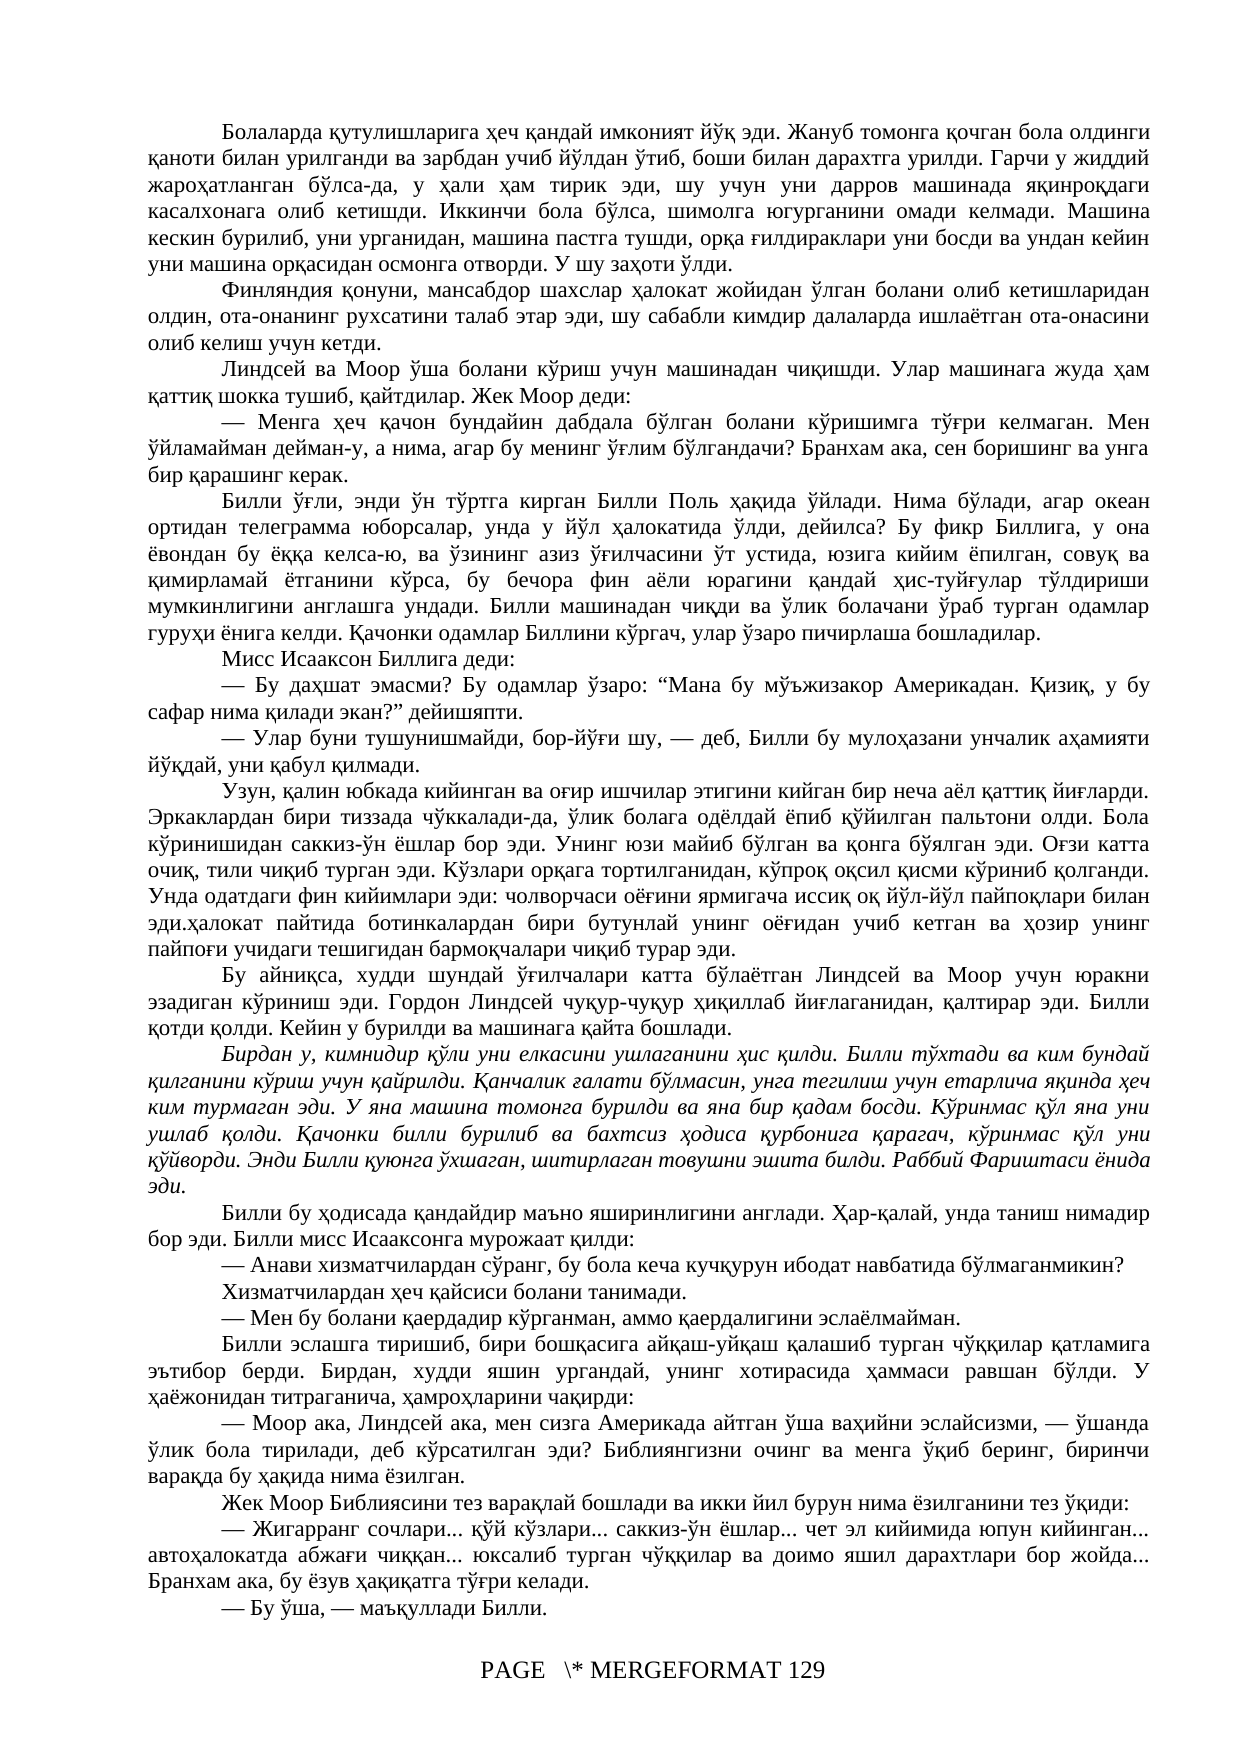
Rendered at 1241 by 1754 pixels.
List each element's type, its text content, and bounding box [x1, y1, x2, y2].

text ― Менга ҳеч қачон бундайин дабдала бўлган болани кўришимга тўғри келмаган. Мен ўйламайман дейман-у, а нима, агар бу менинг ўғлим бўлгандачи? Бранхам ака, сен боришинг ва унга бир қарашинг керак. [148, 408, 1152, 487]
text Билли эслашга тиришиб, бири бошқасига айқаш-уйқаш қалашиб турган чўққилар қатламига эътибор берди. Бирдан, худди яшин ургандай, унинг хотирасида ҳаммаси равшан бўлди. У ҳаёжонидан титраганича, ҳамроҳларини чақирди: [148, 1330, 1152, 1409]
text ― Мен бу болани қаердадир кўрганман, аммо қаердалигини эслаёлмайман. [148, 1304, 1152, 1330]
text ― Бу ўша, ― маъқуллади Билли. [148, 1594, 1152, 1620]
text Болаларда қутулишларига ҳеч қандай имконият йўқ эди. Жануб томонга қочган бола олдинги қаноти билан урилганди ва зарбдан учиб йўлдан ўтиб, боши билан дарахтга урилди. Гарчи у жиддий жароҳатланган бўлса-да, у ҳали ҳам тирик эди, шу учун уни дарров машинада яқинроқдаги касалхонага олиб кетишди. Иккинчи бола бўлса, шимолга югурганини омади келмади. Машина кескин бурилиб, уни урганидан, машина пастга тушди, орқа ғилдираклари уни босди ва ундан кейин уни машина орқасидан осмонга отворди. У шу заҳоти ўлди. [148, 118, 1152, 276]
text ― Моор ака, Линдсей ака, мен сизга Америкада айтган ўша ваҳийни эслайсизми, ― ўшанда ўлик бола тирилади, деб кўрсатилган эди? Библиянгизни очинг ва менга ўқиб беринг, биринчи варақда бу ҳақида нима ёзилган. [148, 1409, 1152, 1488]
text Узун, қалин юбкада кийинган ва оғир ишчилар этигини кийган бир неча аёл қаттиқ йиғларди. Эркаклардан бири тиззада чўккалади-да, ўлик болага одёлдай ёпиб қўйилган пальтони олди. Бола кўринишидан саккиз-ўн ёшлар бор эди. Унинг юзи майиб бўлган ва қонга бўялган эди. Оғзи катта очиқ, тили чиқиб турган эди. Кўзлари орқага тортилганидан, кўпроқ оқсил қисми кўриниб қолганди. Унда одатдаги фин кийимлари эди: чолворчаси оёғини ярмигача иссиқ оқ йўл-йўл пайпоқлари билан эди.ҳалокат пайтида ботинкалардан бири бутунлай унинг оёғидан учиб кетган ва ҳозир унинг пайпоғи учидаги тешигидан бармоқчалари чиқиб турар эди. [148, 777, 1152, 961]
text ― Жигарранг сочлари... қўй кўзлари... саккиз-ўн ёшлар... чет эл кийимида юпун кийинган... автоҳалокатда абжағи чиққан... юксалиб турган чўққилар ва доимо яшил дарахтлари бор жойда... Бранхам ака, бу ёзув ҳақиқатга тўғри келади. [148, 1515, 1152, 1594]
text ― Бу даҳшат эмасми? Бу одамлар ўзаро: “Мана бу мўъжизакор Америкадан. Қизиқ, у бу сафар нима қилади экан?” дейишяпти. [148, 672, 1152, 724]
text Линдсей ва Моор ўша болани кўриш учун машинадан чиқишди. Улар машинага жуда ҳам қаттиқ шокка тушиб, қайтдилар. Жек Моор деди: [148, 355, 1152, 408]
text ― Анави хизматчилардан сўранг, бу бола кеча кучқурун ибодат навбатида бўлмаганмикин? [148, 1251, 1152, 1278]
text ― Улар буни тушунишмайди, бор-йўғи шу, ― деб, Билли бу мулоҳазани унчалик аҳамияти йўқдай, уни қабул қилмади. [148, 724, 1152, 777]
text Бу айниқса, худди шундай ўғилчалари катта бўлаётган Линдсей ва Моор учун юракни эзадиган кўриниш эди. Гордон Линдсей чуқур-чуқур ҳиқиллаб йиғлаганидан, қалтирар эди. Билли қотди қолди. Кейин у бурилди ва машинага қайта бошлади. [148, 961, 1152, 1041]
text Мисс Исааксон Биллига деди: [148, 645, 1152, 672]
text Хизматчилардан ҳеч қайсиси болани танимади. [148, 1278, 1152, 1304]
text Бирдан у, кимнидир қўли уни елкасини ушлаганини ҳис қилди. Билли тўхтади ва ким бундай қилганини кўриш учун қайрилди. Қанчалик ғалати бўлмасин, унга тегилиш учун етарлича яқинда ҳеч ким турмаган эди. У яна машина томонга бурилди ва яна бир қадам босди. Кўринмас қўл яна уни ушлаб қолди. Қачонки билли бурилиб ва бахтсиз ҳодиса қурбонига қарагач, кўринмас қўл уни қўйворди. Энди Билли қуюнга ўхшаган, шитирлаган товушни эшита билди. Раббий Фариштаси ёнида эди. [148, 1041, 1152, 1199]
text Билли ўғли, энди ўн тўртга кирган Билли Поль ҳақида ўйлади. Нима бўлади, агар океан ортидан телеграмма юборсалар, унда у йўл ҳалокатида ўлди, дейилса? Бу фикр Биллига, у она ёвондан бу ёққа келса-ю, ва ўзининг азиз ўғилчасини ўт устида, юзига кийим ёпилган, совуқ ва қимирламай ётганини кўрса, бу бечора фин аёли юрагини қандай ҳис-туйғулар тўлдириши мумкинлигини англашга ундади. Билли машинадан чиқди ва ўлик болачани ўраб турган одамлар гуруҳи ёнига келди. Қачонки одамлар Биллини кўргач, улар ўзаро пичирлаша бошладилар. [148, 487, 1152, 645]
text Билли бу ҳодисада қандайдир маъно яширинлигини англади. Ҳар-қалай, унда таниш нимадир бор эди. Билли мисс Исааксонга мурожаат қилди: [148, 1199, 1152, 1251]
text Жек Моор Библиясини тез варақлай бошлади ва икки йил бурун нима ёзилганини тез ўқиди: [148, 1488, 1152, 1515]
text Финляндия қонуни, мансабдор шахслар ҳалокат жойидан ўлган болани олиб кетишларидан олдин, ота-онанинг рухсатини талаб этар эди, шу сабабли кимдир далаларда ишлаётган ота-онасини олиб келиш учун кетди. [148, 276, 1152, 355]
